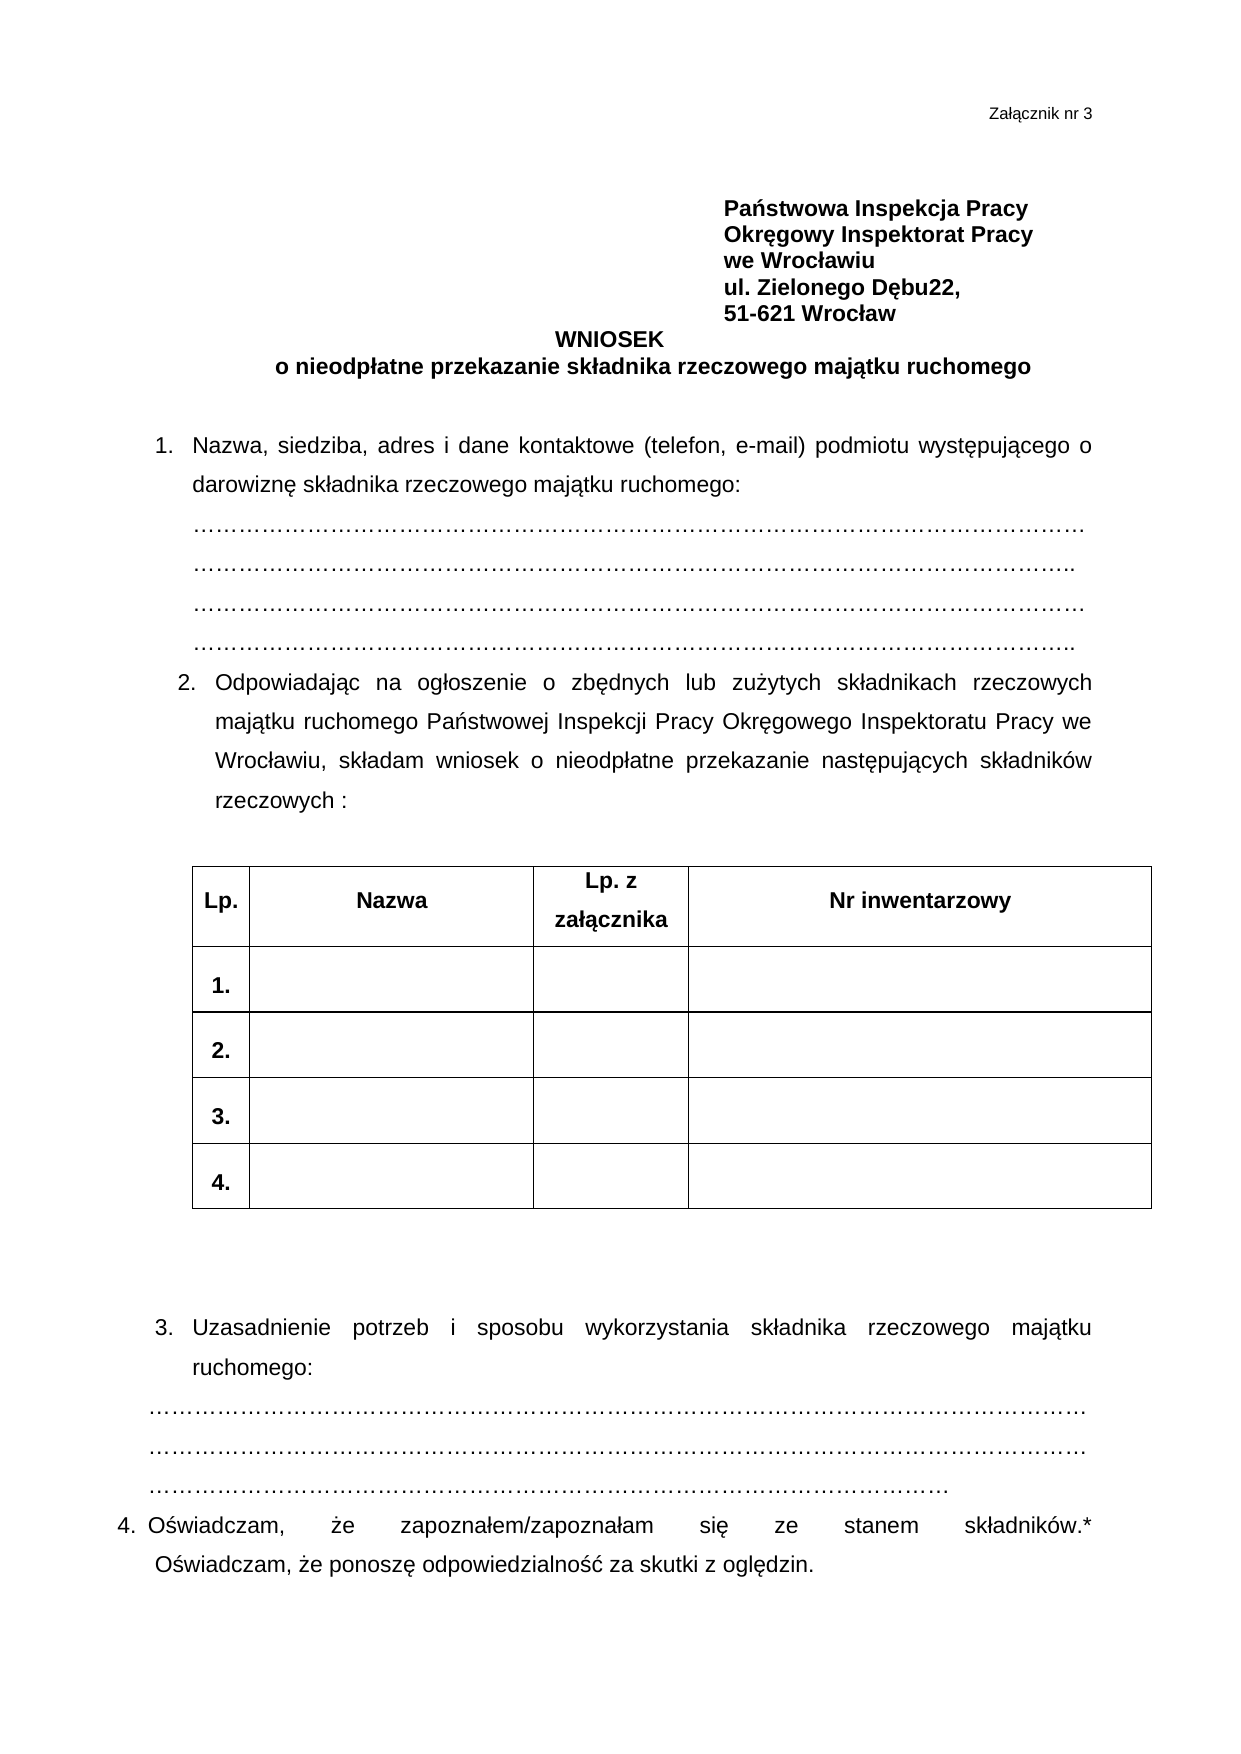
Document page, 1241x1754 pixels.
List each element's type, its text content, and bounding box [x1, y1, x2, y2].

text Okręgowy Inspektorat Pracy [148, 221, 1093, 247]
text o nieodpłatne przekazanie składnika rzeczowego majątku ruchomego [148, 353, 1093, 379]
table_cell [250, 1078, 533, 1142]
table_cell 1. [193, 947, 249, 1011]
table_cell 3. [193, 1078, 249, 1142]
text 51-621 Wrocław [148, 300, 1093, 326]
text ul. Zielonego Dębu22, [148, 273, 1093, 300]
table_header Lp. z załącznika [534, 867, 688, 946]
table_header Nazwa [250, 867, 533, 946]
text …………………………………………………………………………………………………………………………………………………………………………………………………………….. [192, 589, 1093, 655]
table_header Nr inwentarzowy [689, 867, 1151, 946]
list Uzasadnienie potrzeb i sposobu wykorzystania składnika rzeczowego majątku ruchomego: [154, 1314, 1093, 1380]
table_cell 2. [193, 1013, 249, 1077]
table_cell 4. [193, 1144, 249, 1208]
text WNIOSEK [148, 326, 1093, 353]
text we Wrocławiu [148, 247, 1093, 273]
text Załącznik nr 3 [148, 103, 1093, 123]
table_cell [689, 1144, 1151, 1208]
table_cell [689, 1013, 1151, 1077]
table_cell [250, 947, 533, 1011]
text Państwowa Inspekcja Pracy [148, 194, 1093, 221]
table_cell [250, 1013, 533, 1077]
list Oświadczam, że zapoznałem/zapoznałam się ze stanem składników.* Oświadczam, że ponoszę odpowiedzialność za skutki z oględzin. [117, 1512, 1093, 1578]
table_header Lp. [193, 867, 249, 946]
table_cell [689, 947, 1151, 1011]
table_cell [534, 1013, 688, 1077]
list Odpowiadając na ogłoszenie o zbędnych lub zużytych składnikach rzeczowych majątku ruchomego Państwowej Inspekcji Pracy Okręgowego Inspektoratu Pracy we Wrocławiu, składam wniosek o nieodpłatne przekazanie następujących składników rzeczowych : [177, 668, 1093, 813]
text ……………………………………………………………………………………………………………………………………………………………………………………………………………………………………………………………………………………………………………………… [148, 1393, 1093, 1499]
table_cell [534, 1078, 688, 1142]
table_cell [534, 1144, 688, 1208]
table_cell [250, 1144, 533, 1208]
table_cell [534, 947, 688, 1011]
table_cell [689, 1078, 1151, 1142]
list Nazwa, siedziba, adres i dane kontaktowe (telefon, e-mail) podmiotu występującego o darowiznę składnika rzeczowego majątku ruchomego: [154, 432, 1093, 497]
text …………………………………………………………………………………………………………………………………………………………………………………………………………….. [192, 511, 1093, 576]
